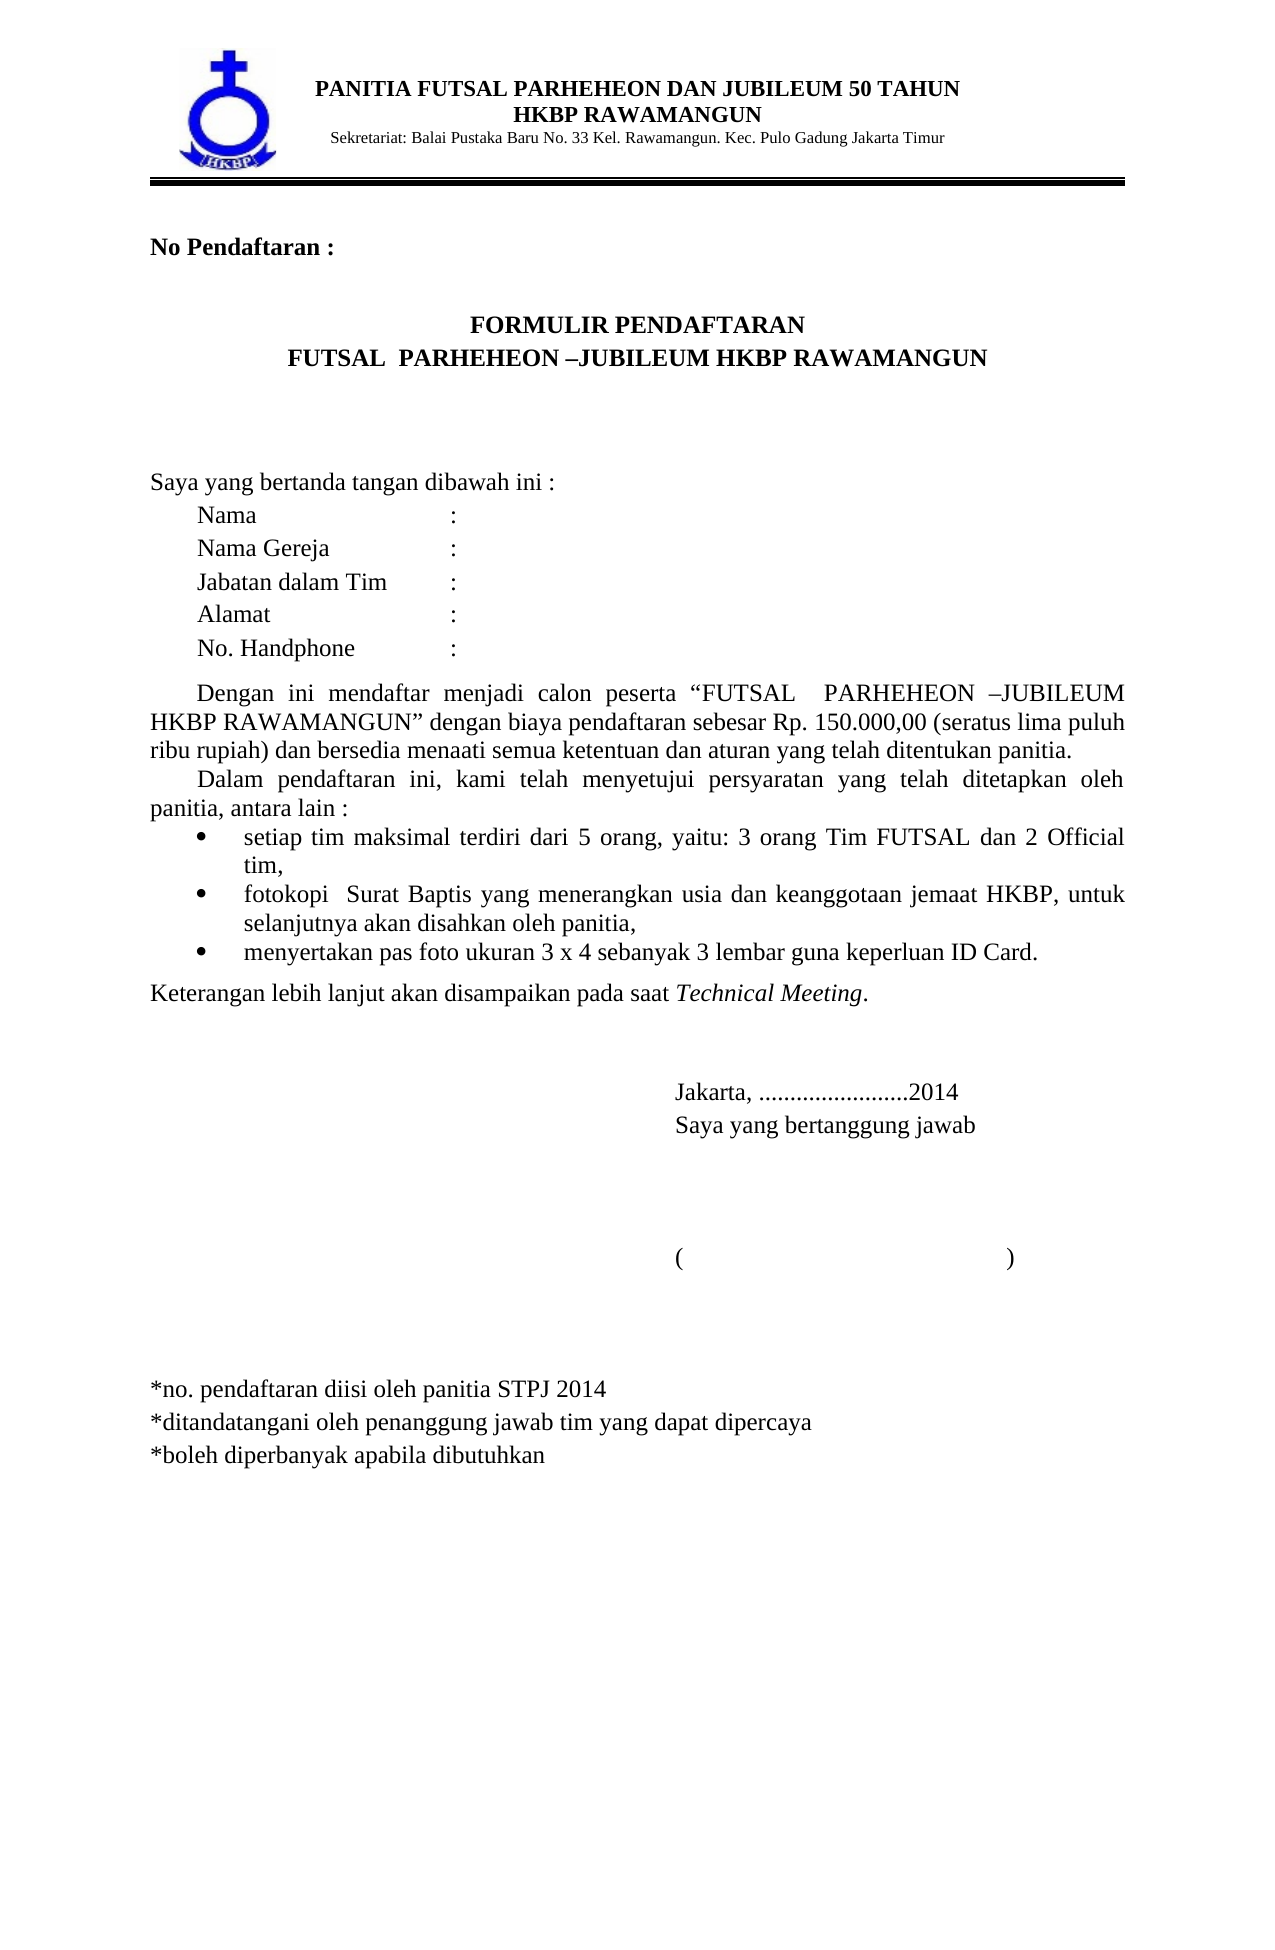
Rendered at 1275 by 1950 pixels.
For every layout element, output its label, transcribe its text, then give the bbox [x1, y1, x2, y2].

list menyertakan pas foto ukuran 3 x 4 sebanyak 3 lembar guna keperluan ID Card. [197, 937, 1125, 966]
text *ditandatangani oleh penanggung jawab tim yang dapat dipercaya [150, 1407, 1125, 1435]
list setiap tim maksimal terdiri dari 5 orang, yaitu: 3 orang Tim FUTSAL dan 2 Official tim, [197, 822, 1125, 879]
text Alamat : [197, 599, 1125, 628]
text No Pendaftaran : [150, 232, 1125, 261]
text Nama : [197, 501, 1125, 529]
text Saya yang bertanda tangan dibawah ini : [150, 467, 1125, 496]
text FORMULIR PENDAFTARAN [150, 310, 1125, 339]
text ( ) [675, 1242, 1125, 1270]
picture [176, 48, 277, 167]
text *boleh diperbanyak apabila dibutuhkan [150, 1440, 1125, 1468]
text Dalam pendaftaran ini, kami telah menyetujui persyaratan yang telah ditetapkan oleh panitia, antara lain : [150, 764, 1125, 822]
text FUTSAL PARHEHEON –JUBILEUM HKBP RAWAMANGUN [150, 343, 1125, 372]
text Dengan ini mendaftar menjadi calon peserta “FUTSAL PARHEHEON –JUBILEUM HKBP RAWAMANGUN” dengan biaya pendaftaran sebesar Rp. 150.000,00 (seratus lima puluh ribu rupiah) dan bersedia menaati semua ketentuan dan aturan yang telah ditentukan panitia. [150, 678, 1125, 764]
text No. Handphone : [197, 633, 1125, 661]
text Jabatan dalam Tim : [197, 567, 1125, 595]
list fotokopi Surat Baptis yang menerangkan usia dan keanggotaan jemaat HKBP, untuk selanjutnya akan disahkan oleh panitia, [197, 879, 1125, 937]
text Nama Gereja : [197, 533, 1125, 562]
text Saya yang bertanggung jawab [600, 1110, 1125, 1171]
text *no. pendaftaran diisi oleh panitia STPJ 2014 [150, 1374, 1125, 1402]
text Jakarta, ........................2014 [600, 1077, 1125, 1106]
text Keterangan lebih lanjut akan disampaikan pada saat Technical Meeting. [150, 978, 1125, 1007]
